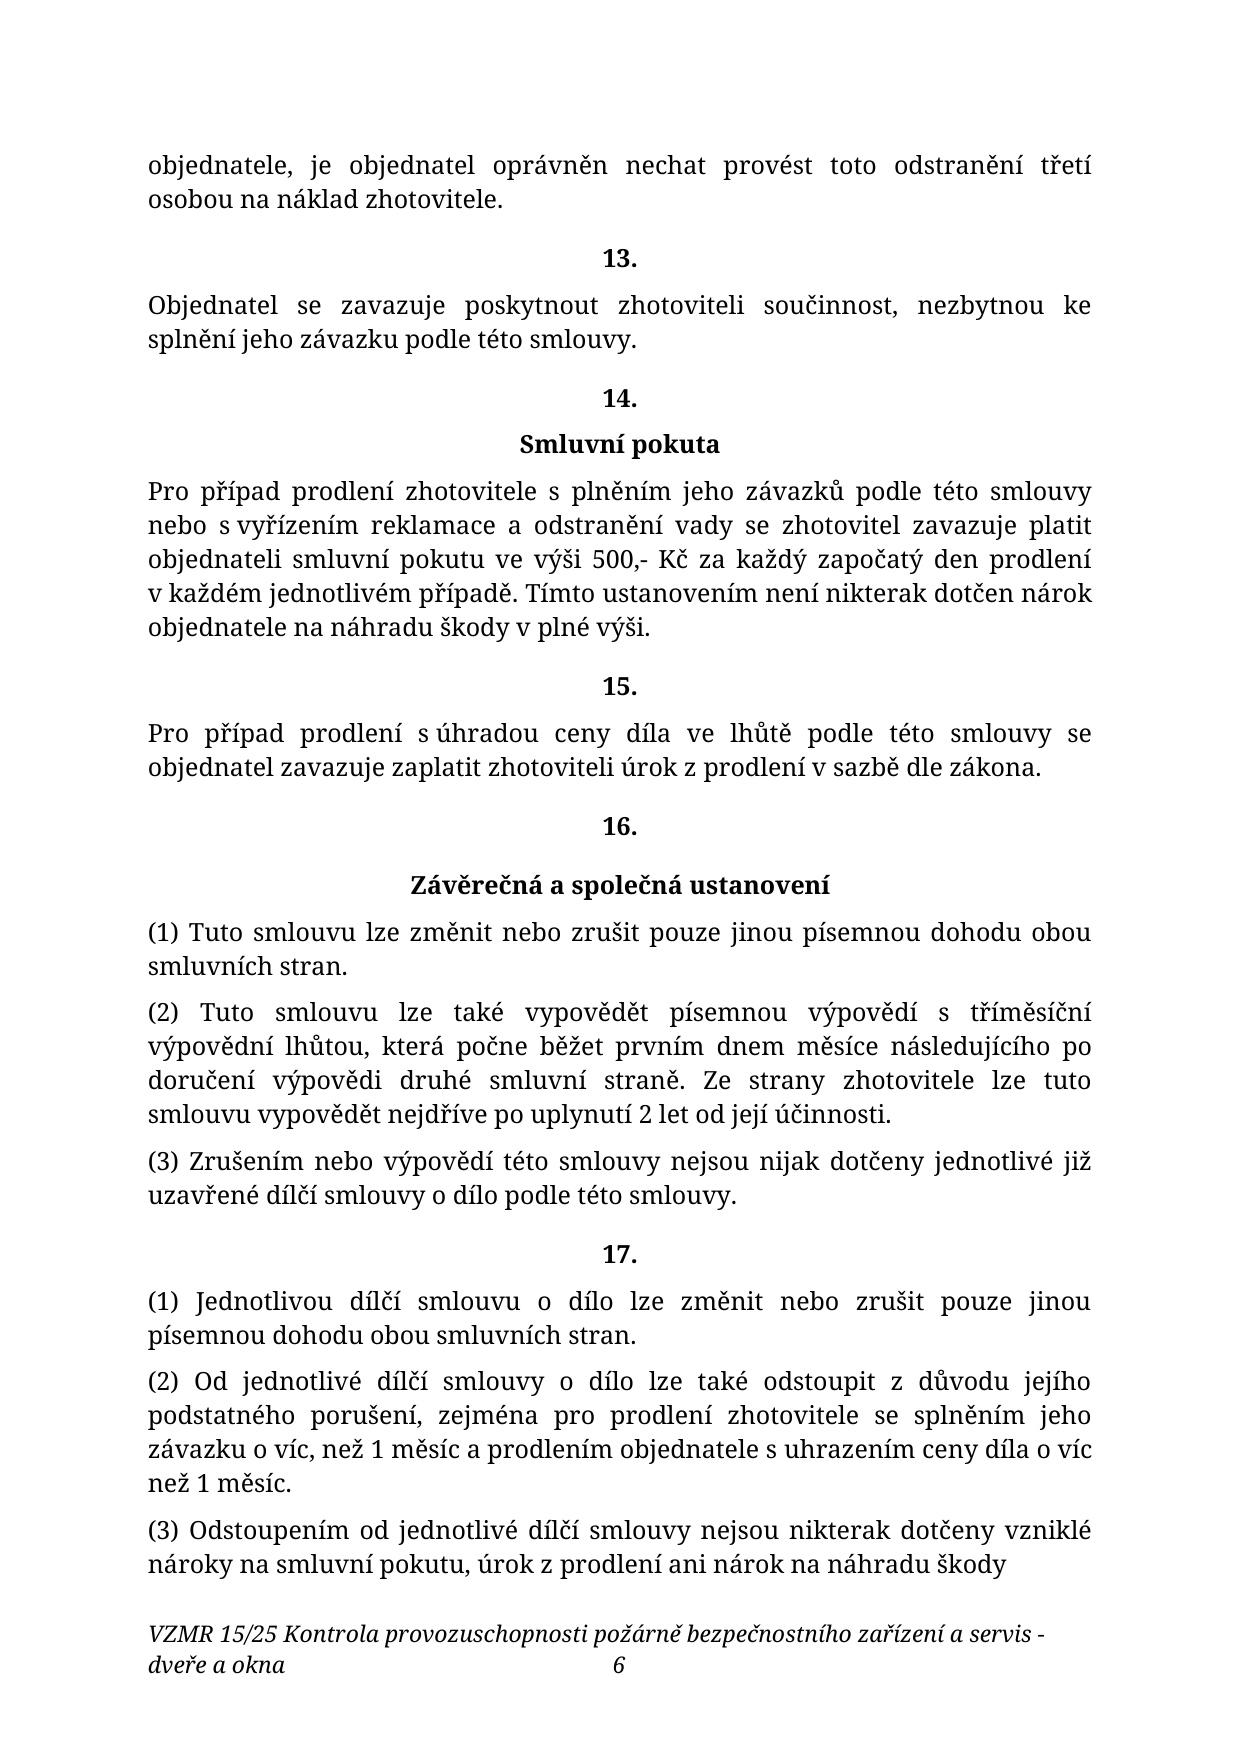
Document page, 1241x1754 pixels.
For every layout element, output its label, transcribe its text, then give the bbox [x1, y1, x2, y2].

text Objednatel se zavazuje poskytnout zhotoviteli součinnost, nezbytnou ke splnění jeho závazku podle této smlouvy. [148, 287, 1093, 355]
text (3) Zrušením nebo výpovědí této smlouvy nejsou nijak dotčeny jednotlivé již uzavřené dílčí smlouvy o dílo podle této smlouvy. [148, 1143, 1093, 1212]
text (1) Jednotlivou dílčí smlouvu o dílo lze změnit nebo zrušit pouze jinou písemnou dohodu obou smluvních stran. [148, 1283, 1093, 1351]
text (2) Od jednotlivé dílčí smlouvy o dílo lze také odstoupit z důvodu jejího podstatného porušení, zejména pro prodlení zhotovitele se splněním jeho závazku o víc, než 1 měsíc a prodlením objednatele s uhrazením ceny díla o víc než 1 měsíc. [148, 1364, 1093, 1500]
text Pro případ prodlení s úhradou ceny díla ve lhůtě podle této smlouvy se objednatel zavazuje zaplatit zhotoviteli úrok z prodlení v sazbě dle zákona. [148, 715, 1093, 783]
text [148, 148, 1093, 216]
text (2) Tuto smlouvu lze také vypovědět písemnou výpovědí s tříměsíční výpovědní lhůtou, která počne běžet prvním dnem měsíce následujícího po doručení výpovědi druhé smluvní straně. Ze strany zhotovitele lze tuto smlouvu vypovědět nejdříve po uplynutí 2 let od její účinnosti. [148, 995, 1093, 1131]
text Smluvní pokuta [148, 427, 1093, 461]
text Závěrečná a společná ustanovení [148, 868, 1093, 902]
text Pro případ prodlení zhotovitele s plněním jeho závazků podle této smlouvy nebo s vyřízením reklamace a odstranění vady se zhotovitel zavazuje platit objednateli smluvní pokutu ve výši 500,- Kč za každý započatý den prodlení v každém jednotlivém případě. Tímto ustanovením není nikterak dotčen nárok objednatele na náhradu škody v plné výši. [148, 473, 1093, 644]
text 16. [148, 808, 1093, 843]
text 13. [148, 241, 1093, 275]
text (1) Tuto smlouvu lze změnit nebo zrušit pouze jinou písemnou dohodu obou smluvních stran. [148, 914, 1093, 982]
text (3) Odstoupením od jednotlivé dílčí smlouvy nejsou nikterak dotčeny vzniklé nároky na smluvní pokutu, úrok z prodlení ani nárok na náhradu škody [148, 1513, 1093, 1581]
text 17. [148, 1237, 1093, 1271]
text 14. [148, 380, 1093, 414]
text 15. [148, 669, 1093, 703]
